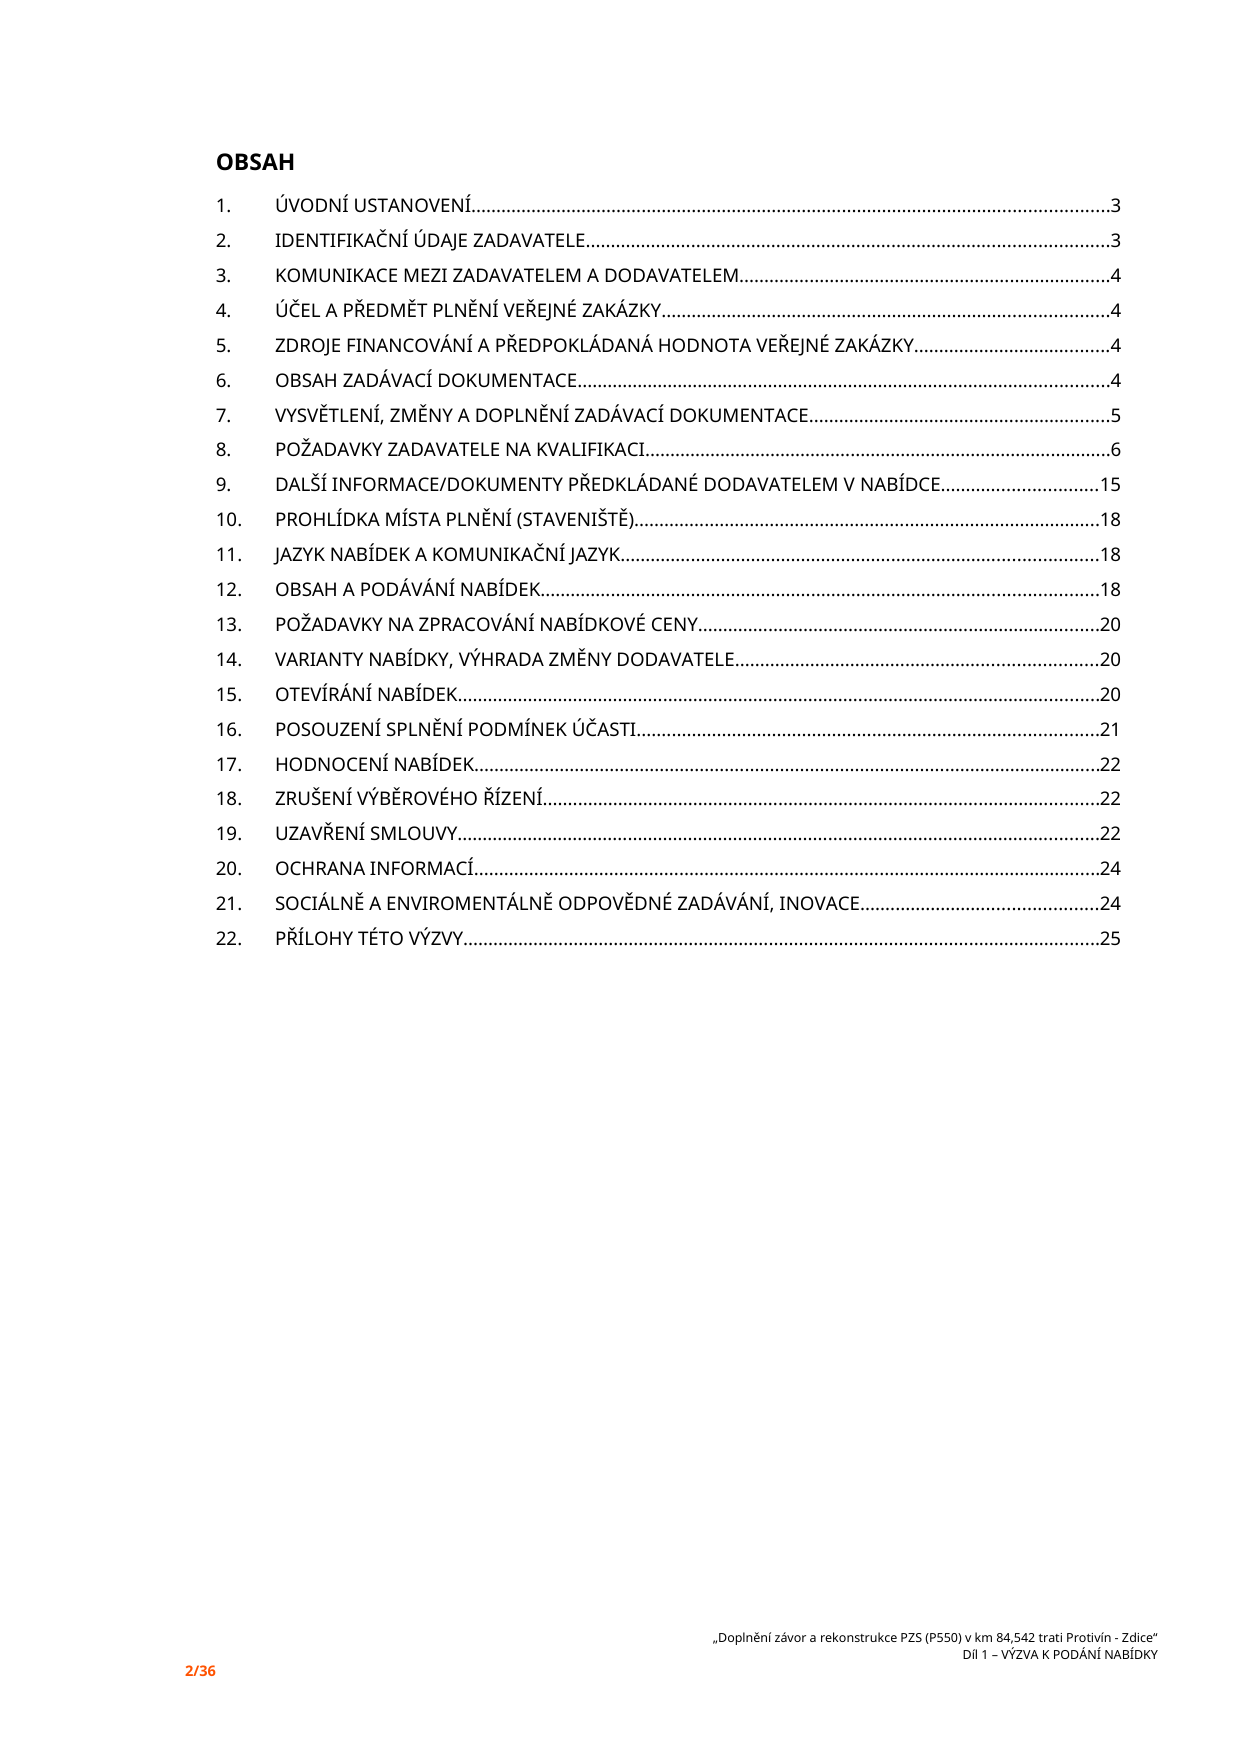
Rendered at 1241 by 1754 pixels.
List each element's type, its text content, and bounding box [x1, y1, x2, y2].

text 19. UZAVŘENÍ SMLOUVY 22 [216, 821, 1122, 846]
text 18. ZRUŠENÍ VÝBĚROVÉHO ŘÍZENÍ 22 [216, 786, 1122, 811]
text 17. HODNOCENÍ NABÍDEK 22 [216, 751, 1122, 776]
text 8. POŽADAVKY ZADAVATELE NA KVALIFIKACI 6 [216, 437, 1122, 462]
text 3. KOMUNIKACE MEZI ZADAVATELEM a DODAVATELEM 4 [216, 262, 1122, 288]
text 16. POSOUZENÍ SPLNĚNÍ PODMÍNEK ÚČASTI 21 [216, 716, 1122, 741]
text 9. DALŠÍ INFORMACE/DOKUMENTY PŘEDKLÁDANÉ DODAVATELEM V NABÍDCE 15 [216, 472, 1122, 497]
text 10. PROHLÍDKA MÍSTA PLNĚNÍ (STAVENIŠTĚ) 18 [216, 507, 1122, 532]
text 6. OBSAH ZADÁVACÍ DOKUMENTACE 4 [216, 367, 1122, 392]
text 13. POŽADAVKY NA ZPRACOVÁNÍ NABÍDKOVÉ CENY 20 [216, 611, 1122, 637]
text 1. ÚVODNÍ USTANOVENÍ 3 [216, 192, 1122, 218]
text 22. PŘÍLOHY TÉTO VÝZVY 25 [216, 925, 1122, 951]
text 15. OTEVÍRÁNÍ NABÍDEK 20 [216, 681, 1122, 707]
text 14. VARIANTY NABÍDKY, VÝHRADA ZMĚNY DODAVATELE 20 [216, 646, 1122, 672]
text 12. OBSAH A PODÁVÁNÍ NABÍDEK 18 [216, 576, 1122, 602]
text 7. VYSVĚTLENÍ, ZMĚNY A DOPLNĚNÍ ZADÁVACÍ DOKUMENTACE 5 [216, 402, 1122, 427]
text 11. JAZYK NABÍDEK A KOMUNIKAČNÍ JAZYK 18 [216, 541, 1122, 567]
text Obsah [216, 146, 1122, 177]
text 20. OCHRANA INFORMACÍ 24 [216, 856, 1122, 881]
text 21. SOCIÁLNĚ A ENVIROMENTÁLNĚ ODPOVĚDNÉ ZADÁVÁNÍ, INOVACE 24 [216, 890, 1122, 916]
text 5. ZDROJE FINANCOVÁNÍ A PŘEDPOKLÁDANÁ HODNOTA VEŘEJNÉ ZAKÁZKY 4 [216, 332, 1122, 358]
text 4. ÚČEL A PŘEDMĚT PLNĚNÍ VEŘEJNÉ ZAKÁZKY 4 [216, 297, 1122, 323]
text 2. IDENTIFIKAČNÍ ÚDAJE ZADAVATELE 3 [216, 227, 1122, 253]
